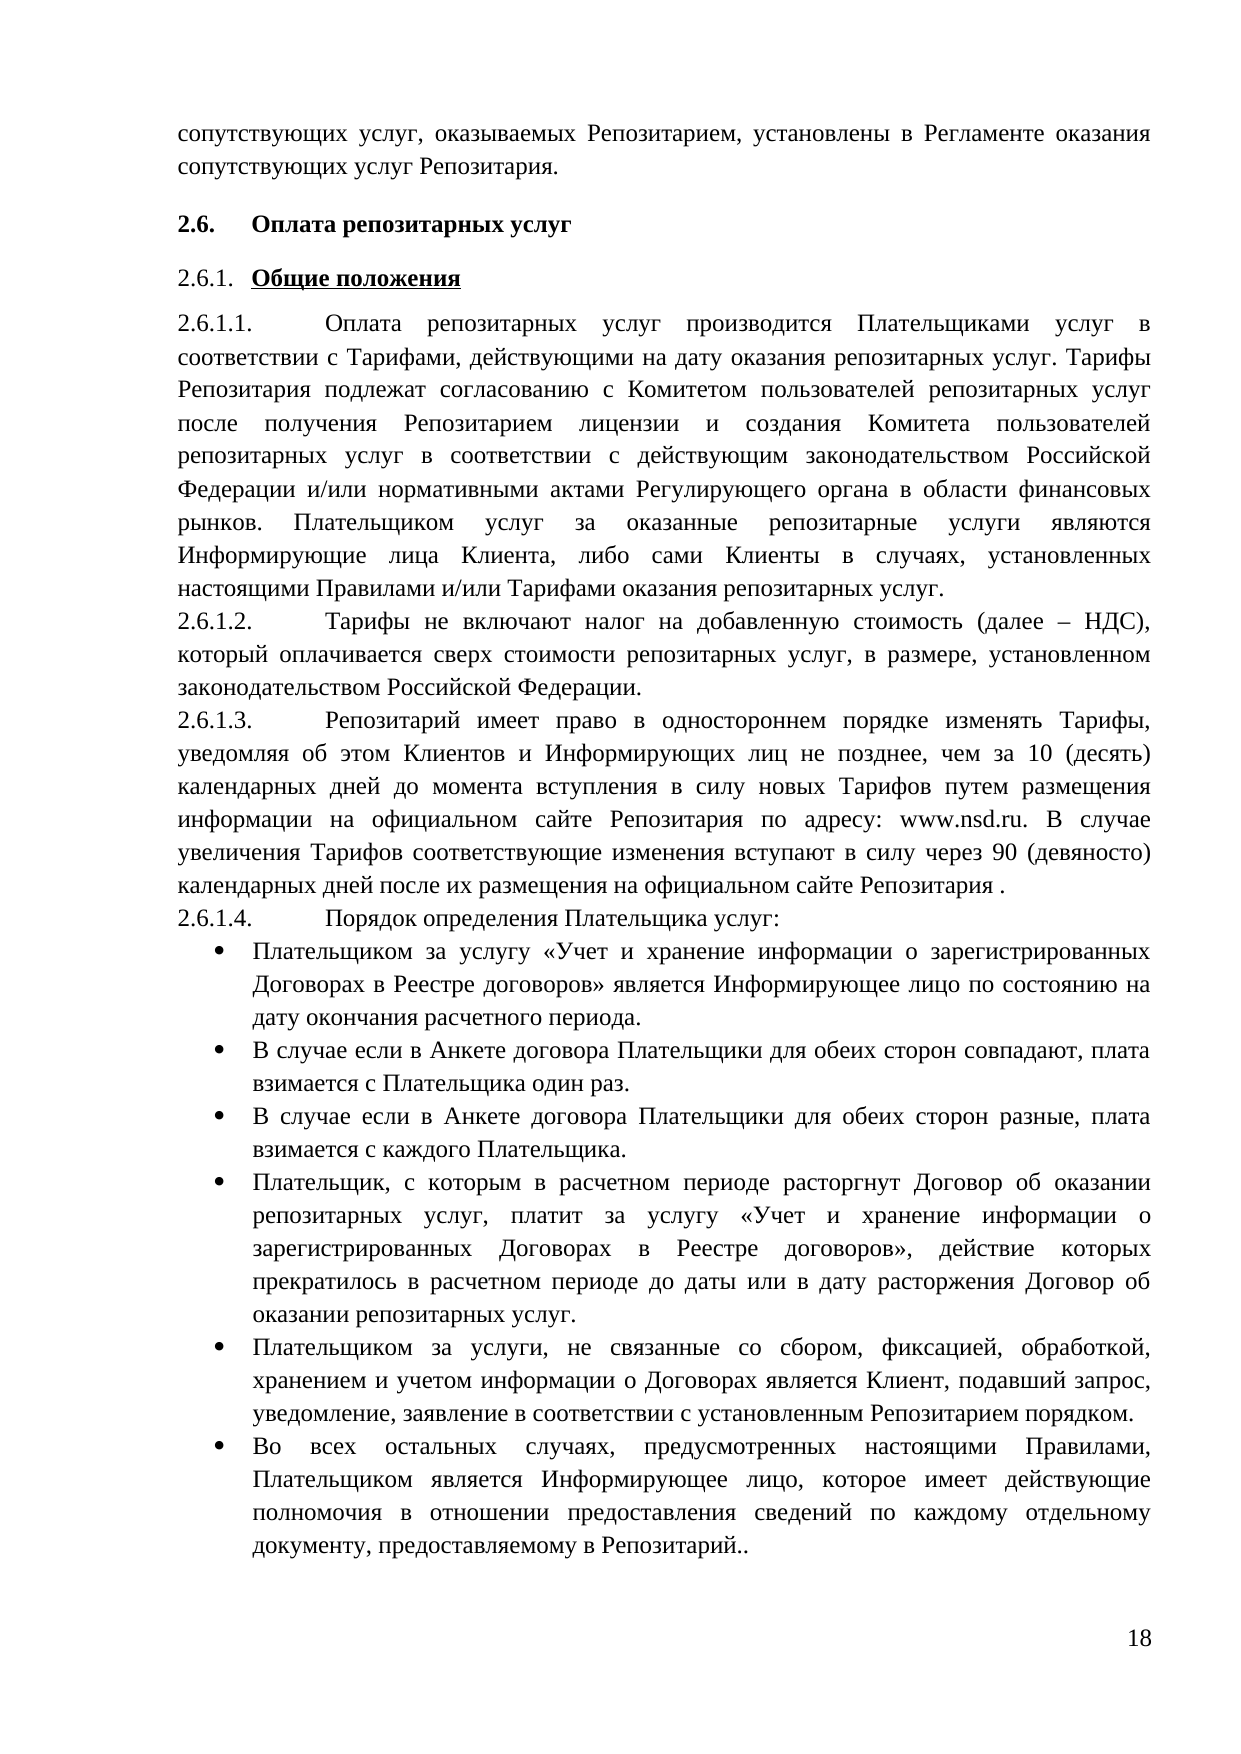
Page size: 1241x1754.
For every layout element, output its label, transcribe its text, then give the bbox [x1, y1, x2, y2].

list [177, 118, 1152, 180]
list В случае если в Анкете договора Плательщики для обеих сторон совпадают, плата взимается с Плательщика один раз. [215, 1035, 1152, 1097]
list Репозитарий имеет право в одностороннем порядке изменять Тарифы, уведомляя об этом Клиентов и Информирующих лиц не позднее, чем за 10 (десять) календарных дней до момента вступления в силу новых Тарифов путем размещения информации на официальном сайте Репозитария по адресу: www.nsd.ru. В случае увеличения Тарифов соответствующие изменения вступают в силу через 90 (девяносто) календарных дней после их размещения на официальном сайте Репозитария . [177, 705, 1152, 899]
subtitle Общие положения [177, 263, 1152, 292]
list Тарифы не включают налог на добавленную стоимость (далее – НДС), который оплачивается сверх стоимости репозитарных услуг, в размере, установленном законодательством Российской Федерации. [177, 606, 1152, 701]
list Во всех остальных случаях, предусмотренных настоящими Правилами, Плательщиком является Информирующее лицо, которое имеет действующие полномочия в отношении предоставления сведений по каждому отдельному документу, предоставляемому в Репозитарий.. [215, 1431, 1152, 1559]
list Порядок определения Плательщика услуг: [177, 903, 1152, 932]
subtitle Оплата репозитарных услуг [177, 209, 1152, 238]
list Плательщиком за услуги, не связанные со сбором, фиксацией, обработкой, хранением и учетом информации о Договорах является Клиент, подавший запрос, уведомление, заявление в соответствии с установленным Репозитарием порядком. [215, 1332, 1152, 1427]
list Оплата репозитарных услуг производится Плательщиками услуг в соответствии с Тарифами, действующими на дату оказания репозитарных услуг. Тарифы Репозитария подлежат согласованию с Комитетом пользователей репозитарных услуг после получения Репозитарием лицензии и создания Комитета пользователей репозитарных услуг в соответствии с действующим законодательством Российской Федерации и/или нормативными актами Регулирующего органа в области финансовых рынков. Плательщиком услуг за оказанные репозитарные услуги являются Информирующие лица Клиента, либо сами Клиенты в случаях, установленных настоящими Правилами и/или Тарифами оказания репозитарных услуг. [177, 308, 1152, 601]
list Плательщик, с которым в расчетном периоде расторгнут Договор об оказании репозитарных услуг, платит за услугу «Учет и хранение информации о зарегистрированных Договорах в Реестре договоров», действие которых прекратилось в расчетном периоде до даты или в дату расторжения Договор об оказании репозитарных услуг. [215, 1167, 1152, 1328]
list Плательщиком за услугу «Учет и хранение информации о зарегистрированных Договорах в Реестре договоров» является Информирующее лицо по состоянию на дату окончания расчетного периода. [215, 936, 1152, 1031]
list В случае если в Анкете договора Плательщики для обеих сторон разные, плата взимается с каждого Плательщика. [215, 1101, 1152, 1163]
